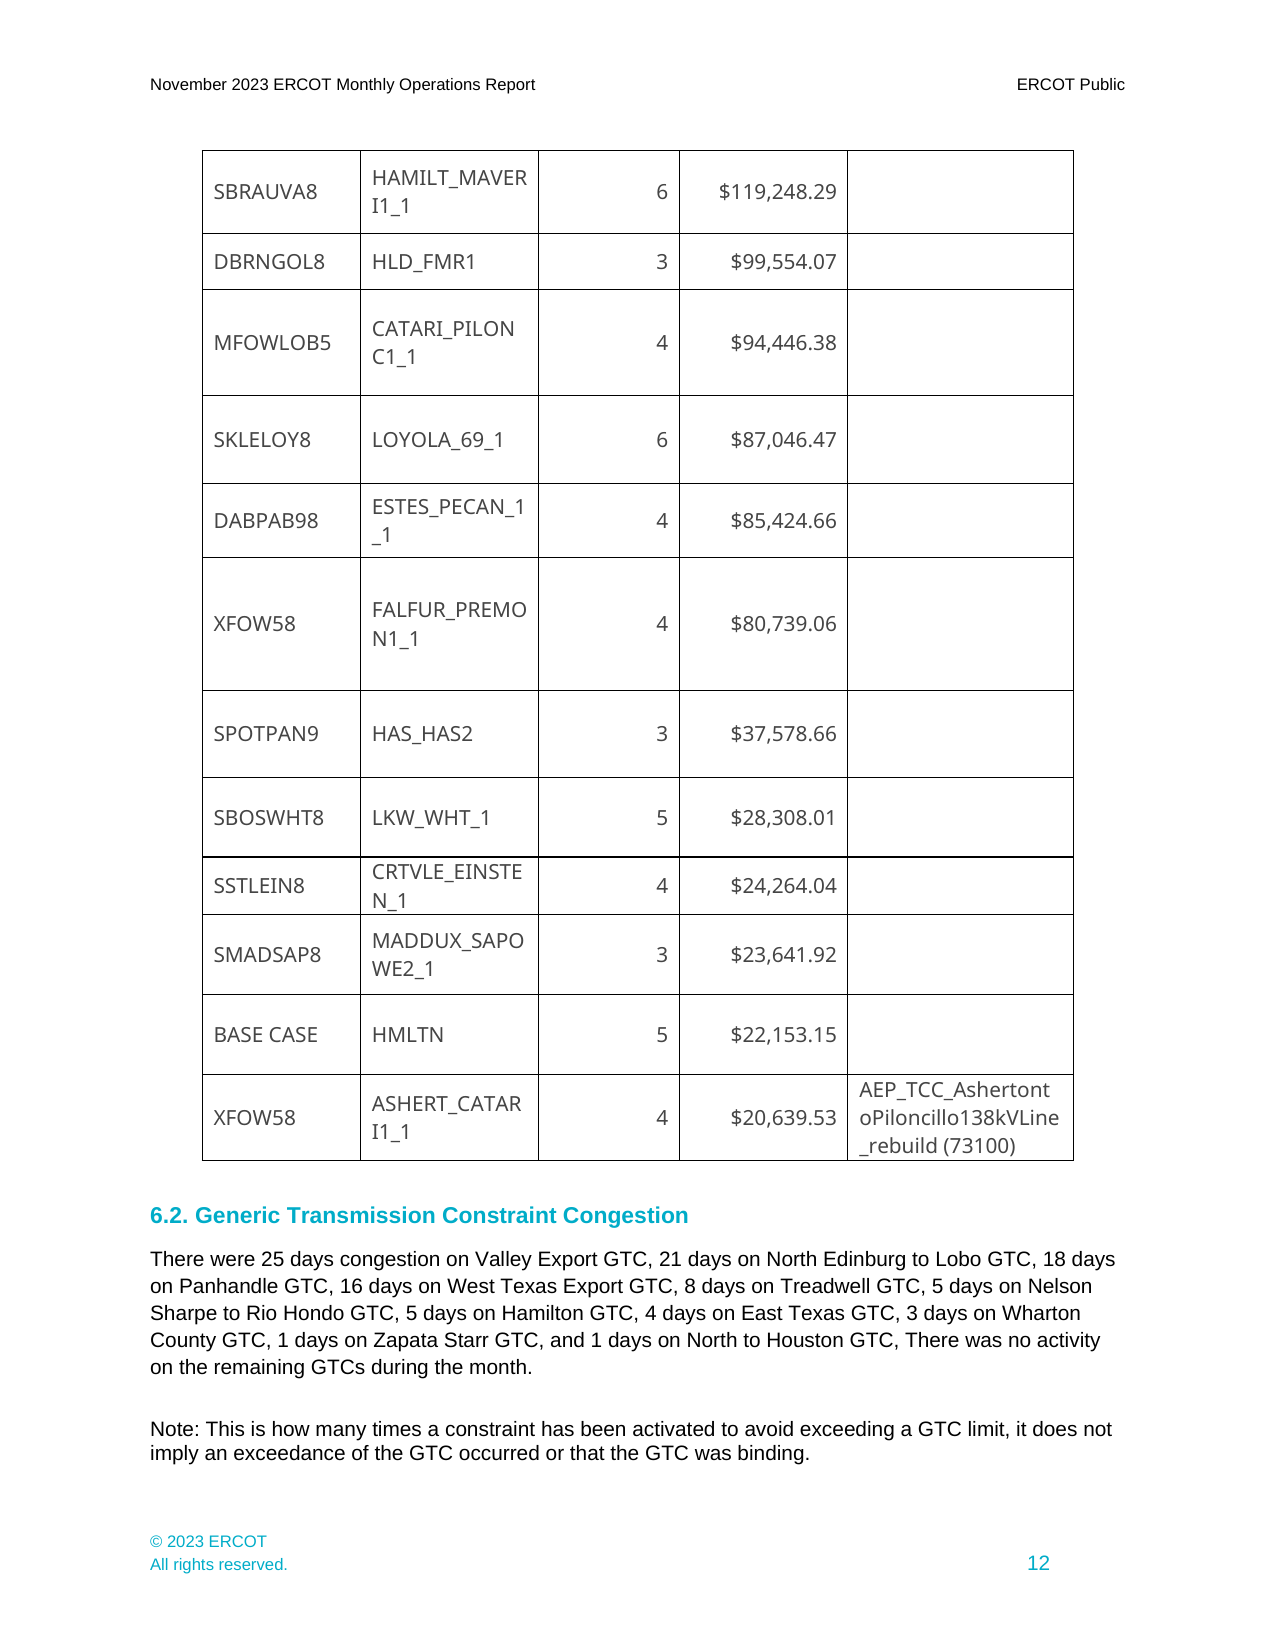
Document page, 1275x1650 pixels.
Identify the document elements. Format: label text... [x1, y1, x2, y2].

table_cell 3 [539, 234, 679, 288]
table_cell [848, 290, 1073, 395]
table_cell $37,578.66 [680, 691, 847, 777]
table_cell SMADSAP8 [203, 915, 360, 994]
table_cell HMLTN [361, 995, 538, 1074]
table_cell AEP_TCC_AshertontoPiloncillo138kVLine_rebuild (73100) [848, 1075, 1073, 1160]
table_cell SPOTPAN9 [203, 691, 360, 777]
table_cell [848, 484, 1073, 557]
table_cell 4 [539, 558, 679, 689]
table_cell [848, 691, 1073, 777]
table_cell SBRAUVA8 [203, 151, 360, 232]
table_cell BASE CASE [203, 995, 360, 1074]
table_cell [848, 151, 1073, 232]
table_cell XFOW58 [203, 558, 360, 689]
table_cell DBRNGOL8 [203, 234, 360, 288]
table_cell $28,308.01 [680, 778, 847, 856]
table_cell HLD_FMR1 [361, 234, 538, 288]
table_cell DABPAB98 [203, 484, 360, 557]
table_cell [848, 778, 1073, 856]
table_cell $119,248.29 [680, 151, 847, 232]
table_cell $94,446.38 [680, 290, 847, 395]
table_cell 5 [539, 778, 679, 856]
table_cell LOYOLA_69_1 [361, 396, 538, 483]
table_cell MFOWLOB5 [203, 290, 360, 395]
table_cell 5 [539, 995, 679, 1074]
table_cell $24,264.04 [680, 858, 847, 914]
table_cell CRTVLE_EINSTEN_1 [361, 858, 538, 914]
table_cell SSTLEIN8 [203, 858, 360, 914]
table_cell $22,153.15 [680, 995, 847, 1074]
table_cell [848, 995, 1073, 1074]
table_cell LKW_WHT_1 [361, 778, 538, 856]
table_cell [848, 858, 1073, 914]
table_cell 4 [539, 484, 679, 557]
table_cell $80,739.06 [680, 558, 847, 689]
table_cell [848, 396, 1073, 483]
table_cell SBOSWHT8 [203, 778, 360, 856]
table_cell XFOW58 [203, 1075, 360, 1160]
table_cell HAMILT_MAVERI1_1 [361, 151, 538, 232]
table_cell $87,046.47 [680, 396, 847, 483]
table_cell [848, 234, 1073, 288]
table_cell 6 [539, 396, 679, 483]
table_cell HAS_HAS2 [361, 691, 538, 777]
subtitle Generic Transmission Constraint Congestion [150, 1202, 1125, 1228]
table_cell CATARI_PILONC1_1 [361, 290, 538, 395]
table_cell ASHERT_CATARI1_1 [361, 1075, 538, 1160]
table_cell $23,641.92 [680, 915, 847, 994]
table_cell 4 [539, 1075, 679, 1160]
table_cell 6 [539, 151, 679, 232]
table_cell $99,554.07 [680, 234, 847, 288]
table_cell 4 [539, 858, 679, 914]
table_cell $20,639.53 [680, 1075, 847, 1160]
table_cell [848, 915, 1073, 994]
table_cell [848, 558, 1073, 689]
table_cell MADDUX_SAPOWE2_1 [361, 915, 538, 994]
table_cell 3 [539, 691, 679, 777]
table_cell ESTES_PECAN_1_1 [361, 484, 538, 557]
table_cell SKLELOY8 [203, 396, 360, 483]
table_cell FALFUR_PREMON1_1 [361, 558, 538, 689]
list There were 25 days congestion on Valley Export GTC, 21 days on North Edinburg to Lobo GTC, 18 days on Panhandle GTC, 16 days on West Texas Export GTC, 8 days on Treadwell GTC, 5 days on Nelson Sharpe to Rio Hondo GTC, 5 days on Hamilton GTC, 4 days on East Texas GTC, 3 days on Wharton County GTC, 1 days on Zapata Starr GTC, and 1 days on North to Houston GTC, There was no activity on the remaining GTCs during the month. [150, 1245, 1125, 1380]
table_cell $85,424.66 [680, 484, 847, 557]
table_cell 3 [539, 915, 679, 994]
table_cell 4 [539, 290, 679, 395]
text Note: This is how many times a constraint has been activated to avoid exceeding a GTC limit, it does not imply an exceedance of the GTC occurred or that the GTC was binding. [150, 1417, 1125, 1464]
